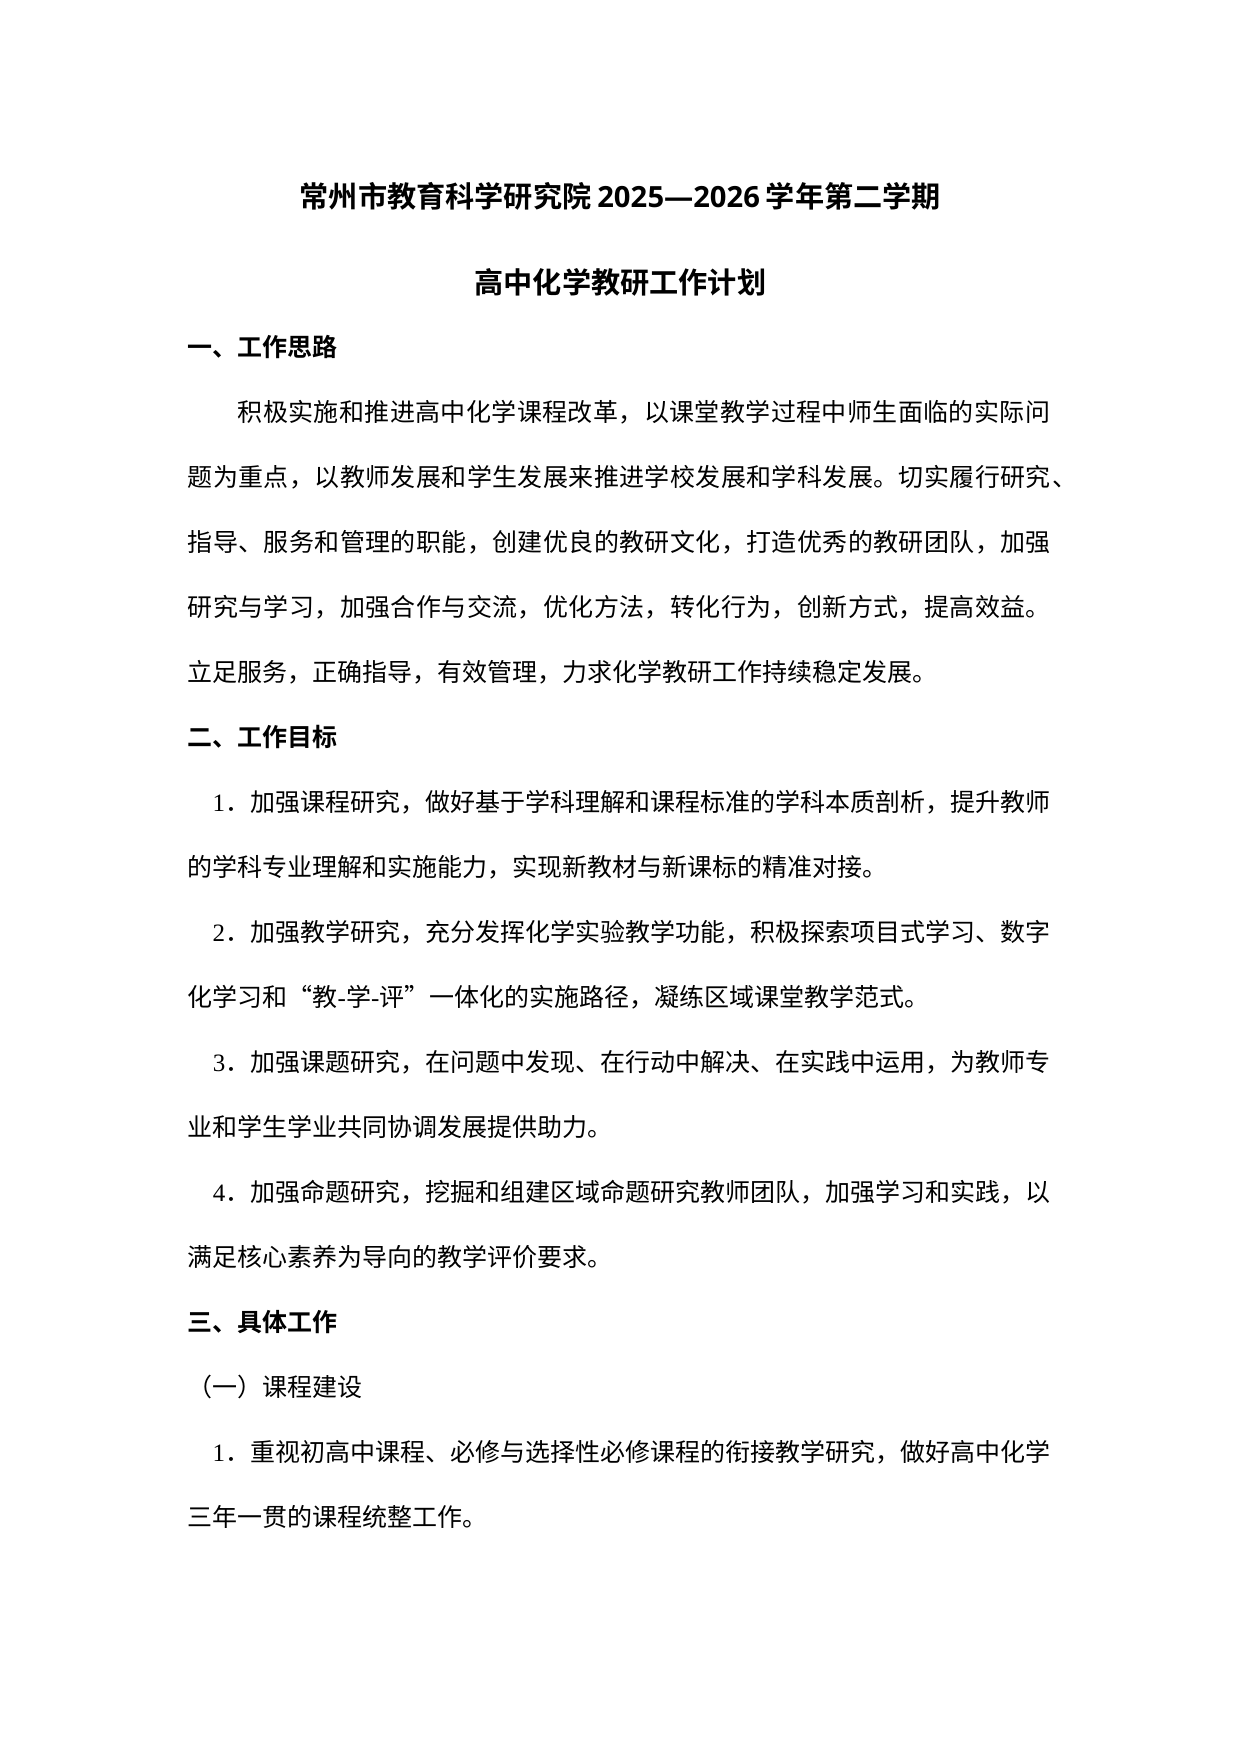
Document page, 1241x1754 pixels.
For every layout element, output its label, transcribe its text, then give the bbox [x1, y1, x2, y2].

text 4．加强命题研究，挖掘和组建区域命题研究教师团队，加强学习和实践，以满足核心素养为导向的教学评价要求。 [188, 1158, 1053, 1288]
text （一）课程建设 [187, 1353, 1053, 1418]
text 二、工作目标 [187, 703, 1053, 768]
text 积极实施和推进高中化学课程改革，以课堂教学过程中师生面临的实际问题为重点，以教师发展和学生发展来推进学校发展和学科发展。切实履行研究、指导、服务和管理的职能，创建优良的教研文化，打造优秀的教研团队，加强研究与学习，加强合作与交流，优化方法，转化行为，创新方式，提高效益。立足服务，正确指导，有效管理，力求化学教研工作持续稳定发展。 [187, 378, 1053, 703]
text 一、工作思路 [187, 313, 1053, 378]
text 三、具体工作 [187, 1288, 1053, 1353]
text 1．加强课程研究，做好基于学科理解和课程标准的学科本质剖析，提升教师的学科专业理解和实施能力，实现新教材与新课标的精准对接。 [187, 768, 1053, 898]
text 高中化学教研工作计划 [187, 248, 1053, 313]
text 常州市教育科学研究院2025—2026学年第二学期 [187, 162, 1053, 227]
text 3．加强课题研究，在问题中发现、在行动中解决、在实践中运用，为教师专业和学生学业共同协调发展提供助力。 [188, 1028, 1053, 1158]
text 1．重视初高中课程、必修与选择性必修课程的衔接教学研究，做好高中化学三年一贯的课程统整工作。 [187, 1418, 1053, 1548]
text 2．加强教学研究，充分发挥化学实验教学功能，积极探索项目式学习、数字化学习和“教-学-评”一体化的实施路径，凝练区域课堂教学范式。 [187, 898, 1053, 1028]
